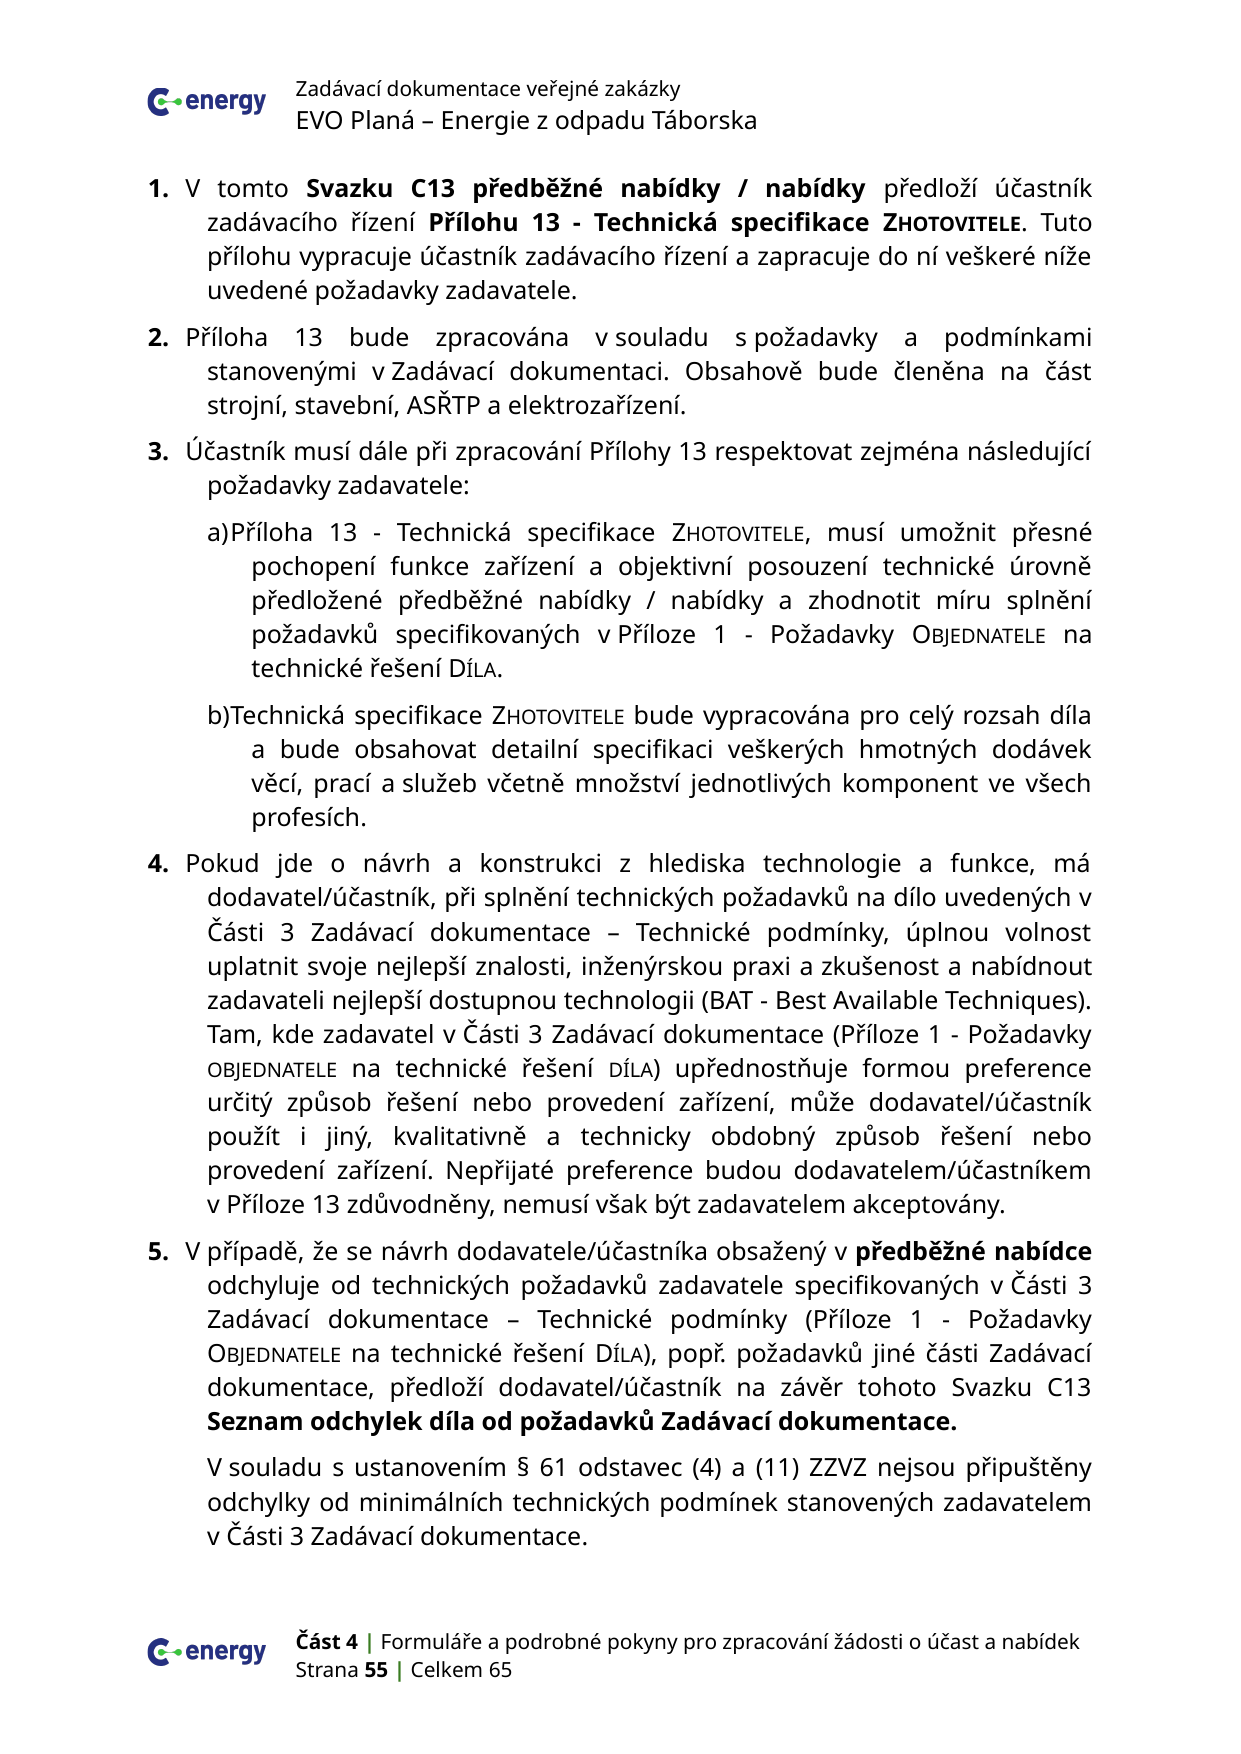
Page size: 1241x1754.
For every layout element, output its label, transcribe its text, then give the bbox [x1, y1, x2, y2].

picture [147, 88, 266, 116]
picture [147, 1638, 266, 1666]
list V tomto Svazku C13 předběžné nabídky / nabídky předloží účastník zadávacího řízení Přílohu 13 - Technická specifikace Zhotovitele. Tuto přílohu vypracuje účastník zadávacího řízení a zapracuje do ní veškeré níže uvedené požadavky zadavatele. [148, 170, 1092, 307]
list Příloha 13 bude zpracována v souladu s požadavky a podmínkami stanovenými v Zadávací dokumentaci. Obsahově bude členěna na část strojní, stavební, ASŘTP a elektrozařízení. [148, 319, 1092, 421]
list Pokud jde o návrh a konstrukci z hlediska technologie a funkce, má dodavatel/účastník, při splnění technických požadavků na dílo uvedených v Části 3 Zadávací dokumentace – Technické podmínky, úplnou volnost uplatnit svoje nejlepší znalosti, inženýrskou praxi a zkušenost a nabídnout zadavateli nejlepší dostupnou technologii (BAT - Best Available Techniques). Tam, kde zadavatel v Části 3 Zadávací dokumentace (Příloze 1 - Požadavky objednatele na technické řešení díla) upřednostňuje formou preference určitý způsob řešení nebo provedení zařízení, může dodavatel/účastník použít i jiný, kvalitativně a technicky obdobný způsob řešení nebo provedení zařízení. Nepřijaté preference budou dodavatelem/účastníkem v Příloze 13 zdůvodněny, nemusí však být zadavatelem akceptovány. [148, 846, 1092, 1221]
list Technická specifikace Zhotovitele bude vypracována pro celý rozsah díla a bude obsahovat detailní specifikaci veškerých hmotných dodávek věcí, prací a služeb včetně množství jednotlivých komponent ve všech profesích. [207, 697, 1092, 833]
list Účastník musí dále při zpracování Přílohy 13 respektovat zejména následující požadavky zadavatele: [148, 434, 1092, 502]
list V případě, že se návrh dodavatele/účastníka obsažený v předběžné nabídce odchyluje od technických požadavků zadavatele specifikovaných v Části 3 Zadávací dokumentace – Technické podmínky (Příloze 1 - Požadavky Objednatele na technické řešení Díla), popř. požadavků jiné části Zadávací dokumentace, předloží dodavatel/účastník na závěr tohoto Svazku C13 Seznam odchylek díla od požadavků Zadávací dokumentace. [148, 1233, 1092, 1438]
text V souladu s ustanovením § 61 odstavec (4) a (11) ZZVZ nejsou připuštěny odchylky od minimálních technických podmínek stanovených zadavatelem v Části 3 Zadávací dokumentace. [207, 1450, 1092, 1552]
list Příloha 13 - Technická specifikace Zhotovitele, musí umožnit přesné pochopení funkce zařízení a objektivní posouzení technické úrovně předložené předběžné nabídky / nabídky a zhodnotit míru splnění požadavků specifikovaných v Příloze 1 - Požadavky Objednatele na technické řešení Díla. [207, 514, 1092, 685]
